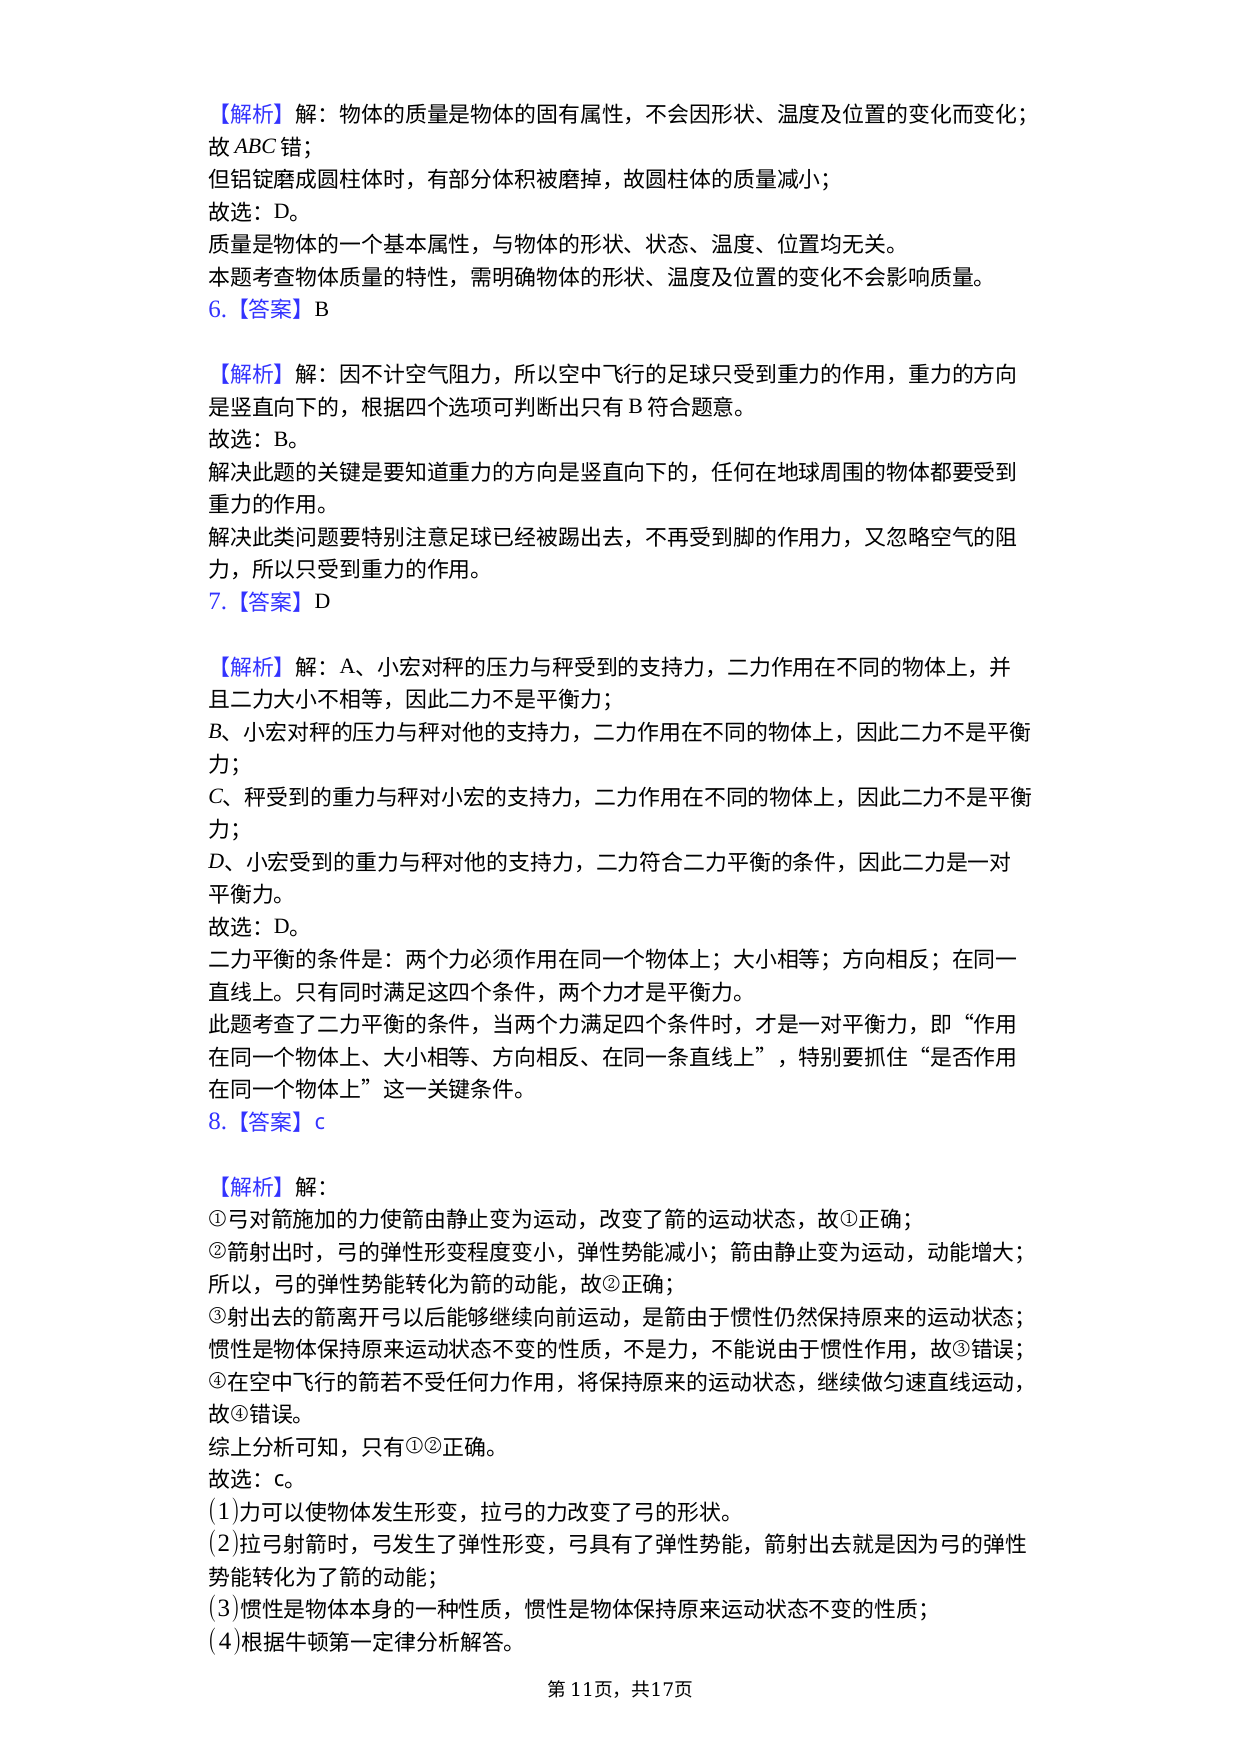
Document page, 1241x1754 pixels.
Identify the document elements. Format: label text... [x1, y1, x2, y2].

text 【解析】解：A、小宏对秤的压力与秤受到的支持力，二力作用在不同的物体上，并且二力大小不相等，因此二力不是平衡力； B、小宏对秤的压力与秤对他的支持力，二力作用在不同的物体上，因此二力不是平衡力； C、秤受到的重力与秤对小宏的支持力，二力作用在不同的物体上，因此二力不是平衡力； D、小宏受到的重力与秤对他的支持力，二力符合二力平衡的条件，因此二力是一对平衡力。 故选：D。 二力平衡的条件是：两个力必须作用在同一个物体上；大小相等；方向相反；在同一直线上。只有同时满足这四个条件，两个力才是平衡力。 此题考查了二力平衡的条件，当两个力满足四个条件时，才是一对平衡力，即“作用在同一个物体上、大小相等、方向相反、在同一条直线上”，特别要抓住“是否作用在同一个物体上”这一关键条件。 8.【答案】c [208, 649, 1032, 1169]
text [208, 1169, 1032, 1657]
text 【解析】解：因不计空气阻力，所以空中飞行的足球只受到重力的作用，重力的方向是竖直向下的，根据四个选项可判断出只有B符合题意。 故选：B。 解决此题的关键是要知道重力的方向是竖直向下的，任何在地球周围的物体都要受到重力的作用。 解决此类问题要特别注意足球已经被踢出去，不再受到脚的作用力，又忽略空气的阻力，所以只受到重力的作用。 7.【答案】D [208, 357, 1032, 649]
text 【解析】解：物体的质量是物体的固有属性，不会因形状、温度及位置的变化而变化；故ABC错； 但铝锭磨成圆柱体时，有部分体积被磨掉，故圆柱体的质量减小； 故选：D。 质量是物体的一个基本属性，与物体的形状、状态、温度、位置均无关。 本题考查物体质量的特性，需明确物体的形状、温度及位置的变化不会影响质量。 6.【答案】B [208, 97, 1032, 357]
